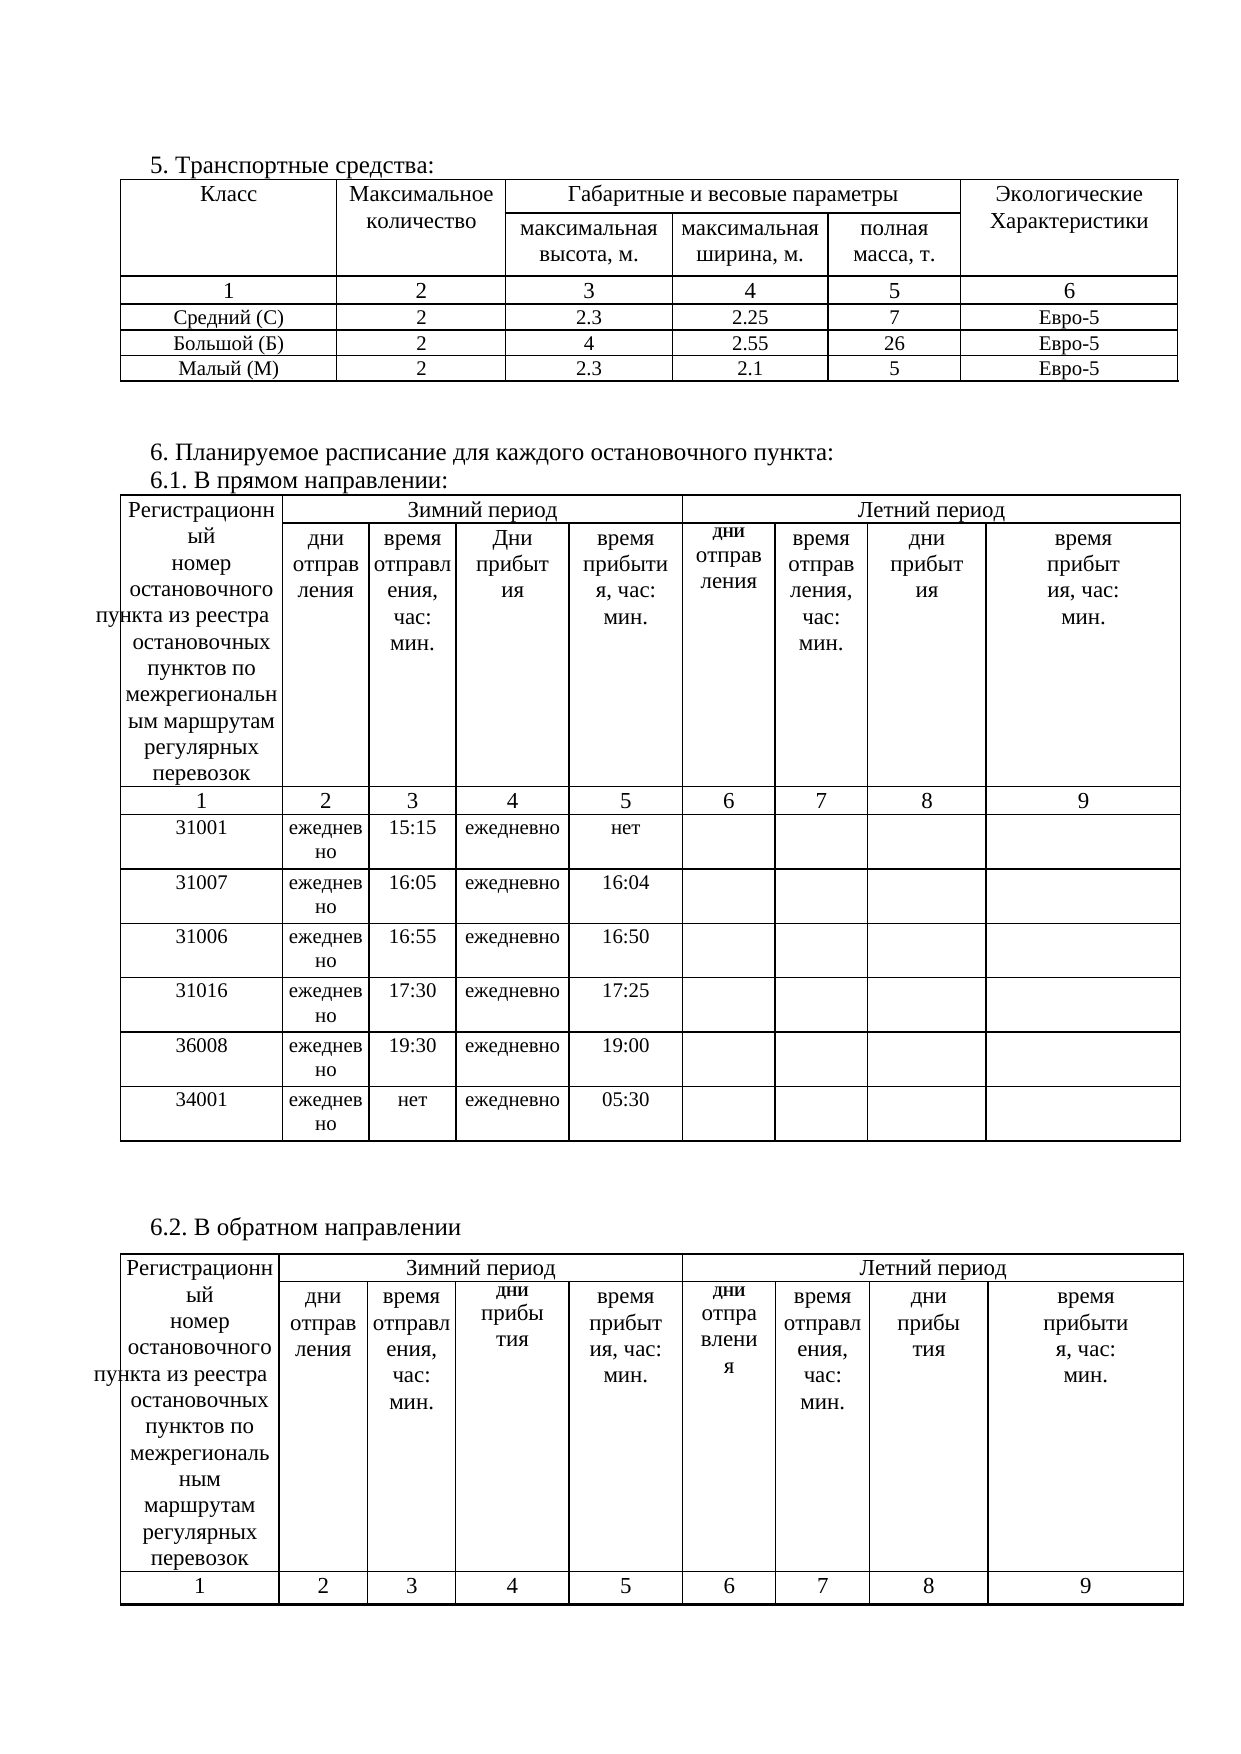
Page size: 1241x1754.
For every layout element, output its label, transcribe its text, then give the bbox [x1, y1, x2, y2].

table_cell [868, 978, 985, 1031]
table_cell [868, 1033, 985, 1086]
table_cell 3 [506, 277, 672, 303]
table_cell 1 [121, 787, 282, 814]
table_cell [776, 815, 867, 868]
table_cell [987, 978, 1180, 1031]
table_cell ежедневно [457, 1087, 568, 1140]
table_cell 5 [570, 787, 682, 814]
table_cell 2.55 [673, 331, 827, 354]
table_cell [776, 1033, 867, 1086]
table_cell 5 [829, 356, 960, 380]
table_cell 05:30 [570, 1087, 682, 1140]
table_cell 2.3 [506, 356, 672, 380]
table_cell Евро-5 [961, 305, 1177, 329]
table_cell 2.25 [673, 305, 827, 329]
table_cell максимальная высота, м. [506, 214, 672, 275]
table_cell Малый (М) [121, 356, 336, 380]
table_cell 9 [989, 1572, 1183, 1602]
table_cell ДНИ прибы тия [456, 1282, 568, 1571]
table_cell время отправл ения, час: мин. [370, 524, 455, 786]
text 6.1. В прямом направлении: [150, 466, 1090, 494]
text 5. Транспортные средства: [150, 150, 1090, 179]
table_cell [987, 1087, 1180, 1140]
table_cell время отправ ления, час: мин. [776, 524, 867, 786]
table_header Зимний период [283, 496, 682, 522]
table_cell ежедневно [283, 815, 368, 868]
table_cell [776, 924, 867, 977]
table_cell максимальная ширина, м. [673, 214, 827, 275]
table_cell полная масса, т. [829, 214, 960, 275]
table_cell 17:25 [570, 978, 682, 1031]
table_cell [987, 924, 1180, 977]
table_header Экологические Характеристики [961, 180, 1177, 275]
text 6. Планируемое расписание для каждого остановочного пункта: [150, 437, 1090, 466]
table_cell 5 [829, 277, 960, 303]
table_cell 31001 [121, 815, 282, 868]
table_cell 36008 [121, 1033, 282, 1086]
table_cell 2 [283, 787, 368, 814]
table_cell 31016 [121, 978, 282, 1031]
table_cell 2 [337, 356, 505, 380]
table_cell 19:30 [370, 1033, 455, 1086]
table_cell [776, 1087, 867, 1140]
table_cell 16:04 [570, 870, 682, 922]
table_cell 2 [280, 1572, 367, 1602]
table_cell [868, 924, 985, 977]
table_cell дни отправ ления [280, 1282, 367, 1571]
table_header Летний период [683, 1255, 1183, 1281]
table_header Класс [121, 180, 336, 275]
table_cell 34001 [121, 1087, 282, 1140]
table_cell ежедневно [283, 870, 368, 922]
table_cell ежедневно [457, 978, 568, 1031]
table_cell 6 [961, 277, 1177, 303]
table_cell нет [370, 1087, 455, 1140]
table_cell время прибыт ия, час: мин. [570, 1282, 682, 1571]
table_cell ежедневно [457, 1033, 568, 1086]
table_cell Средний (С) [121, 305, 336, 329]
table_cell нет [570, 815, 682, 868]
table_cell ДНИ отпра влени я [683, 1282, 775, 1571]
table_header Регистрационный номер остановочного пункта из реестра остановочных пунктов по межрегиональным маршрутам регулярных перевозок [121, 496, 282, 786]
table_cell ежедневно [457, 815, 568, 868]
table_cell дни отправ ления [283, 524, 368, 786]
table_cell время отправл ения, час: мин. [368, 1282, 455, 1571]
table_cell [776, 870, 867, 922]
table_cell 9 [987, 787, 1180, 814]
table_cell 2.3 [506, 305, 672, 329]
table_cell ежедневно [283, 1087, 368, 1140]
table_cell 15:15 [370, 815, 455, 868]
table_header Габаритные и весовые параметры [506, 180, 960, 212]
table_cell [776, 978, 867, 1031]
table_cell ДНИ отправ ления [683, 524, 774, 786]
table_cell Дни прибыт ия [457, 524, 568, 786]
table_cell Евро-5 [961, 331, 1177, 354]
table_cell 3 [370, 787, 455, 814]
table_cell 8 [870, 1572, 987, 1602]
table_cell ежедневно [283, 978, 368, 1031]
table_cell [987, 1033, 1180, 1086]
table_cell 4 [457, 787, 568, 814]
table_cell ежедневно [457, 924, 568, 977]
table_cell время прибыт ия, час: мин. [987, 524, 1180, 786]
table_cell 2 [337, 305, 505, 329]
table_cell 5 [570, 1572, 682, 1602]
table_cell [868, 870, 985, 922]
table_cell ежедневно [457, 870, 568, 922]
table_cell 2 [337, 277, 505, 303]
table_cell время отправл ения, час: мин. [776, 1282, 869, 1571]
table_cell 31007 [121, 870, 282, 922]
table_cell [683, 815, 774, 868]
table_cell 6 [683, 1572, 775, 1602]
table_cell [683, 870, 774, 922]
table_cell время прибыти я, час: мин. [989, 1282, 1183, 1571]
table_cell 8 [868, 787, 985, 814]
table_cell 16:55 [370, 924, 455, 977]
table_cell 1 [121, 277, 336, 303]
table_cell 1 [121, 1572, 278, 1602]
table_cell 16:50 [570, 924, 682, 977]
table_cell [868, 1087, 985, 1140]
table_cell 2 [337, 331, 505, 354]
table_cell дни прибы тия [870, 1282, 987, 1571]
table_cell 19:00 [570, 1033, 682, 1086]
table_cell [683, 924, 774, 977]
table_header Летний период [683, 496, 1180, 522]
table_cell 3 [368, 1572, 455, 1602]
table_cell 7 [829, 305, 960, 329]
table_header Регистрационный номер остановочного пункта из реестра остановочных пунктов по межрегиональным маршрутам регулярных перевозок [121, 1255, 278, 1571]
table_cell 4 [506, 331, 672, 354]
text 6.2. В обратном направлении [150, 1212, 1090, 1240]
table_cell [987, 815, 1180, 868]
table_cell дни прибыт ия [868, 524, 985, 786]
table_cell 16:05 [370, 870, 455, 922]
table_header Максимальное количество [337, 180, 505, 275]
table_cell [868, 815, 985, 868]
table_cell ежедневно [283, 924, 368, 977]
table_cell [683, 1033, 774, 1086]
table_cell Евро-5 [961, 356, 1177, 380]
table_cell 7 [776, 1572, 869, 1602]
table_cell 4 [673, 277, 827, 303]
table_cell 31006 [121, 924, 282, 977]
table_cell [683, 1087, 774, 1140]
table_cell 26 [829, 331, 960, 354]
table_cell 6 [683, 787, 774, 814]
table_cell Большой (Б) [121, 331, 336, 354]
table_cell [987, 870, 1180, 922]
table_cell 7 [776, 787, 867, 814]
table_header Зимний период [280, 1255, 682, 1281]
table_cell 4 [456, 1572, 568, 1602]
table_cell 2.1 [673, 356, 827, 380]
table_cell 17:30 [370, 978, 455, 1031]
table_cell [683, 978, 774, 1031]
table_cell ежедневно [283, 1033, 368, 1086]
table_cell время прибыти я, час: мин. [570, 524, 682, 786]
